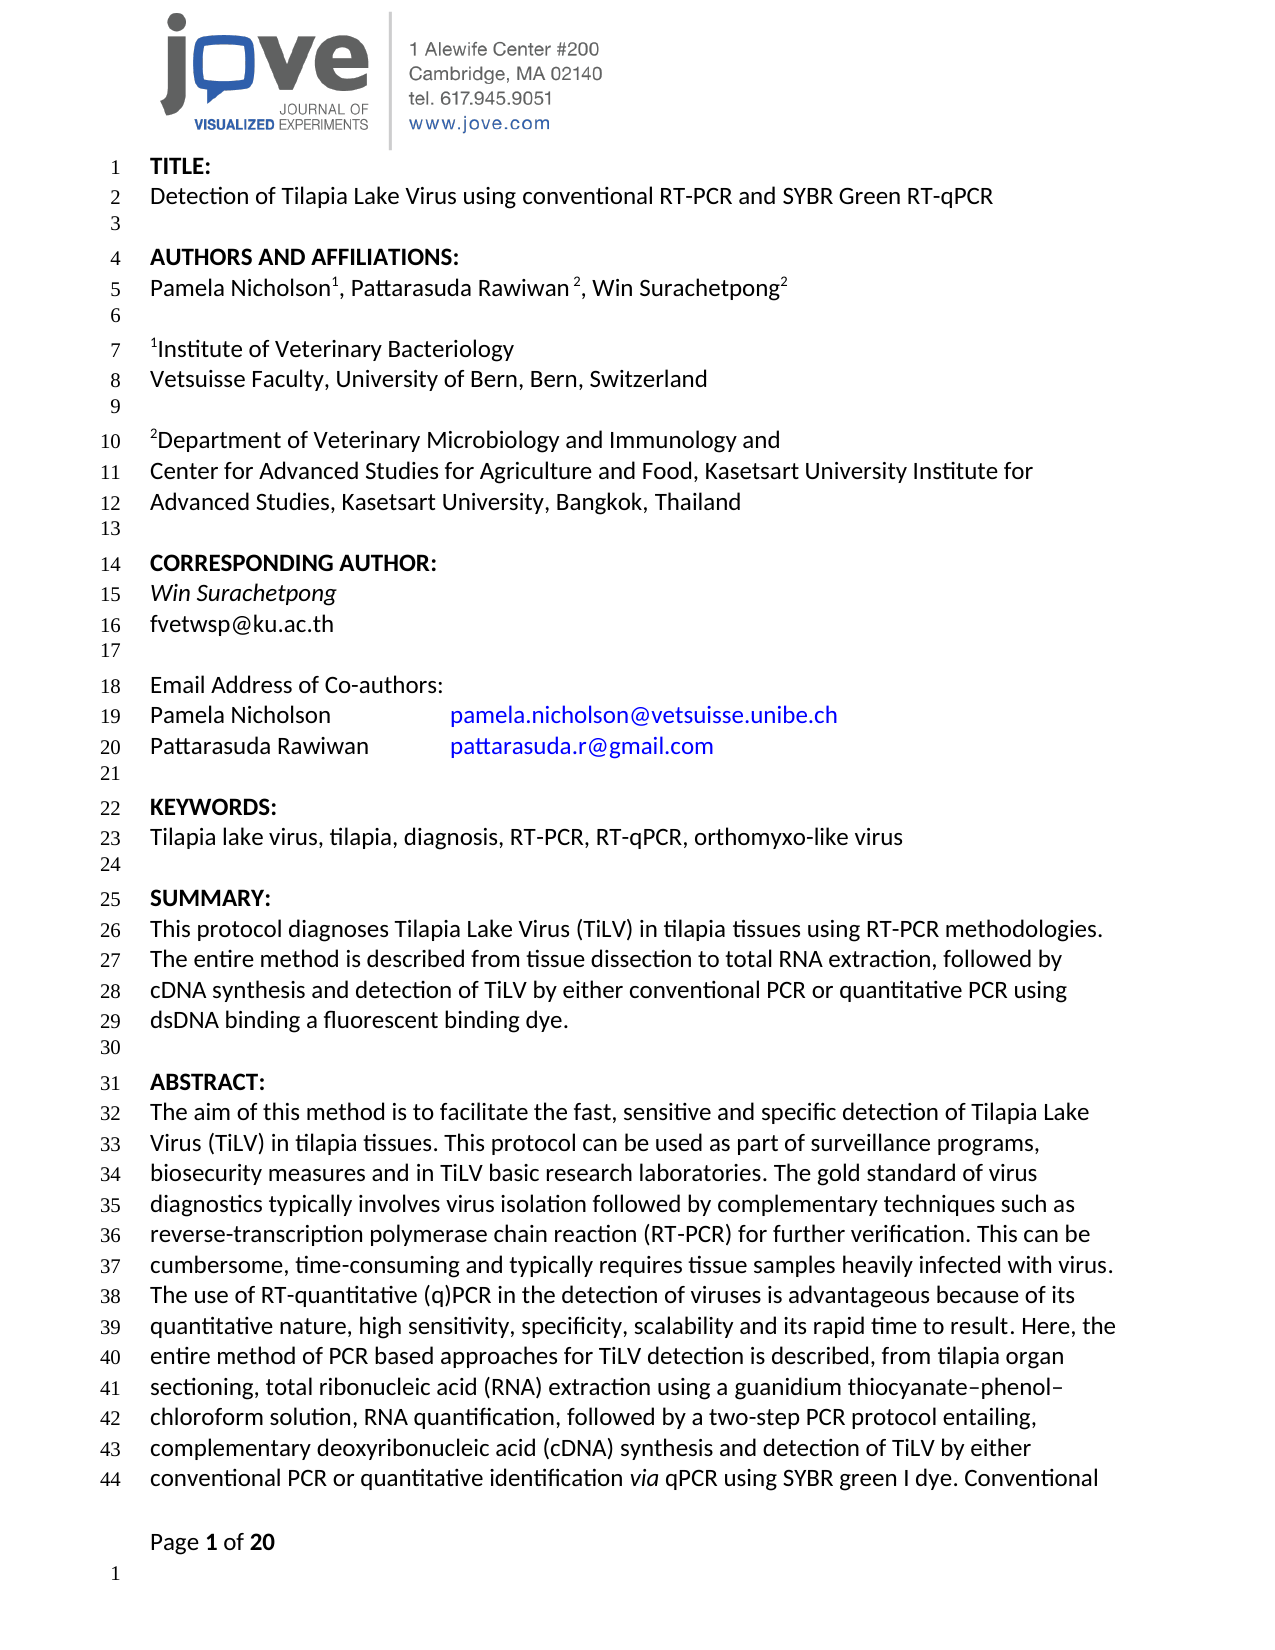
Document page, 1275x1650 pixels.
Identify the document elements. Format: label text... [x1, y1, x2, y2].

text CORRESPONDING AUTHOR: [150, 547, 1125, 577]
text Pamela Nicholson1, Pattarasuda Rawiwan 2, Win Surachetpong2 [150, 272, 1125, 303]
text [150, 1096, 1125, 1493]
text 1Institute of Veterinary Bacteriology [150, 333, 1125, 364]
text Vetsuisse Faculty, University of Bern, Bern, Switzerland [150, 364, 1125, 394]
text Win Surachetpong [150, 577, 1125, 608]
text SUMMARY: [150, 882, 1125, 913]
picture [150, 4, 617, 150]
text Pamela Nicholson pamela.nicholson@vetsuisse.unibe.ch [150, 699, 1125, 730]
text AUTHORS AND AFFILIATIONS: [150, 242, 1125, 272]
text TITLE: [150, 150, 1125, 181]
text 2Department of Veterinary Microbiology and Immunology and [150, 425, 1125, 455]
text fvetwsp@ku.ac.th [150, 608, 1125, 638]
text ABSTRACT: [150, 1066, 1125, 1096]
text Pattarasuda Rawiwan pattarasuda.r@gmail.com [150, 730, 1125, 760]
text Email Address of Co-authors: [150, 669, 1125, 699]
text Center for Advanced Studies for Agriculture and Food, Kasetsart University Institute for Advanced Studies, Kasetsart University, Bangkok, Thailand [150, 455, 1125, 516]
text KEYWORDS: [150, 791, 1125, 821]
text Tilapia lake virus, tilapia, diagnosis, RT-PCR, RT-qPCR, orthomyxo-like virus [150, 821, 1125, 852]
text Detection of Tilapia Lake Virus using conventional RT-PCR and SYBR Green RT-qPCR [150, 181, 1125, 211]
text This protocol diagnoses Tilapia Lake Virus (TiLV) in tilapia tissues using RT-PCR methodologies. The entire method is described from tissue dissection to total RNA extraction, followed by cDNA synthesis and detection of TiLV by either conventional PCR or quantitative PCR using dsDNA binding a fluorescent binding dye. [150, 913, 1125, 1035]
